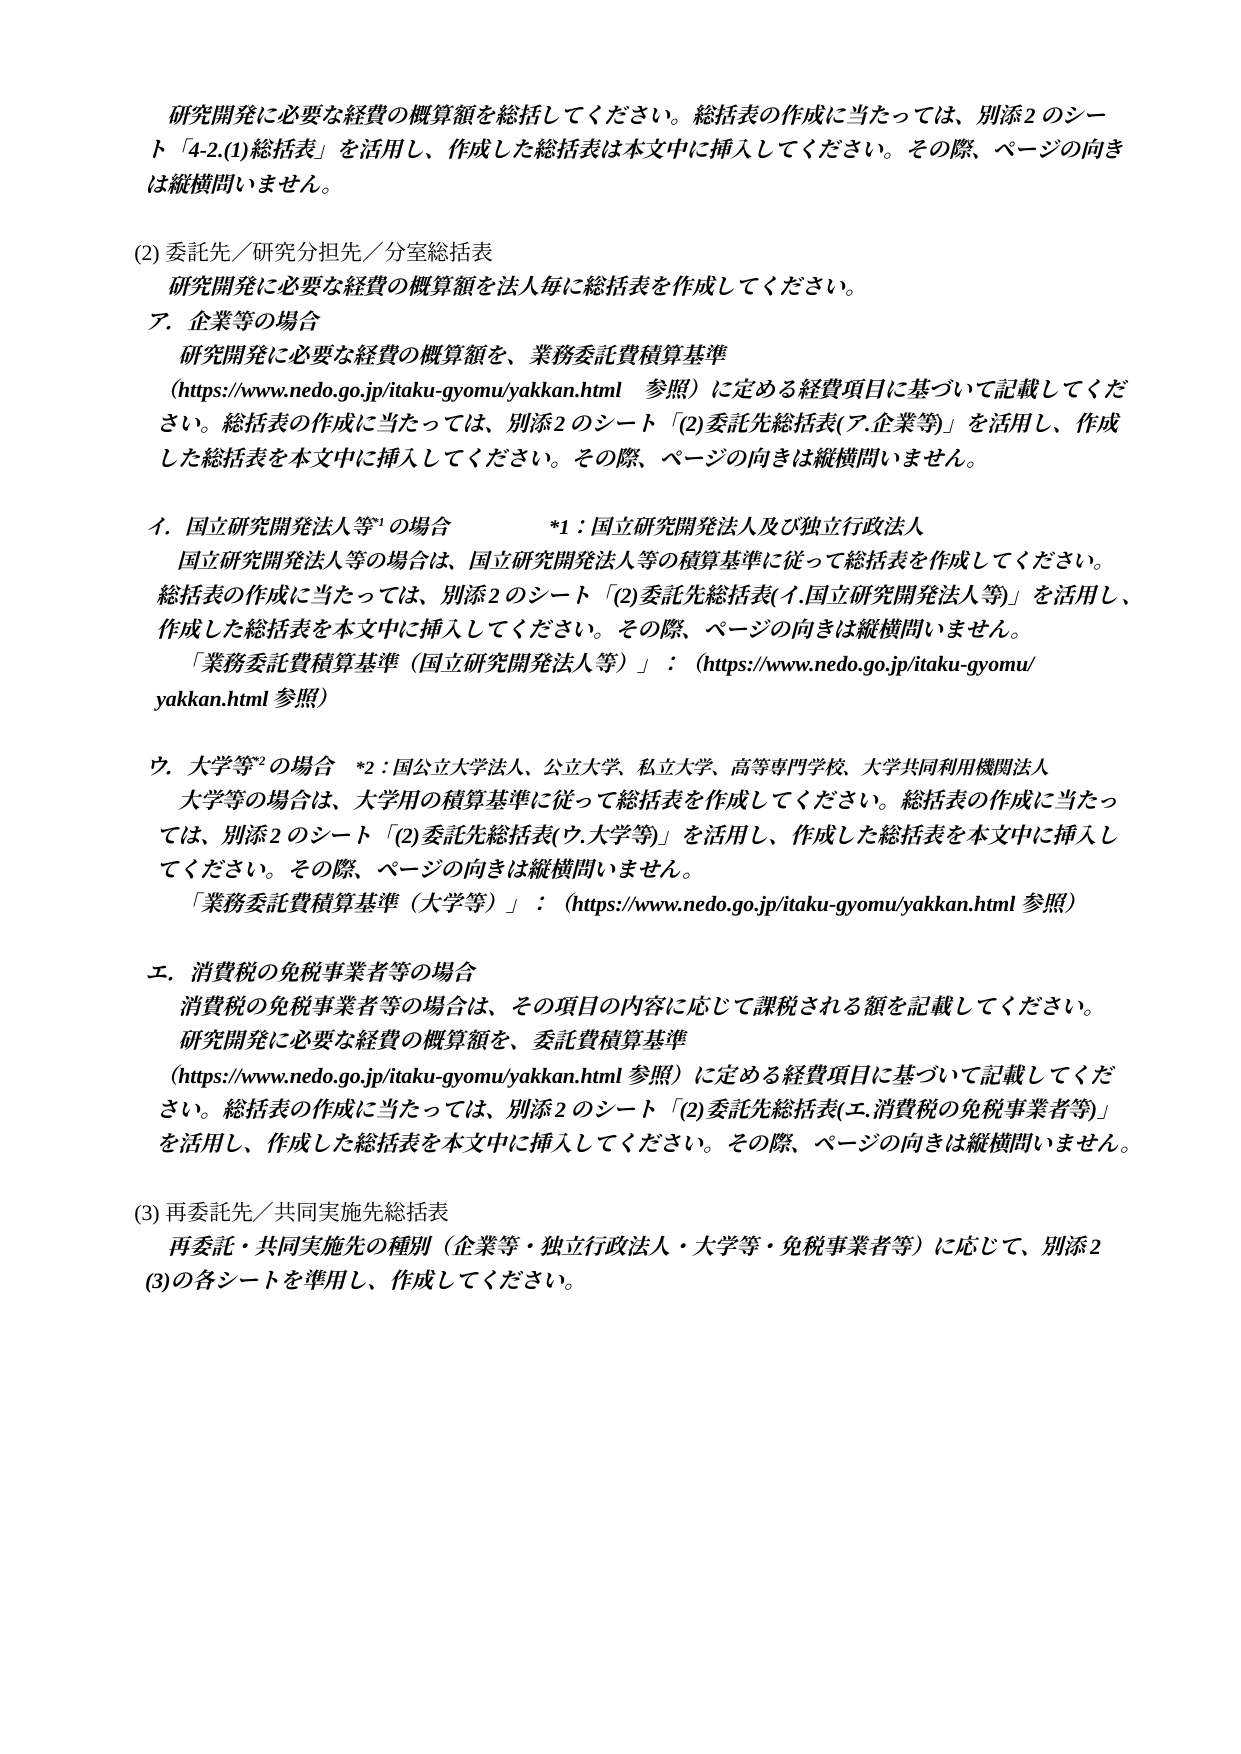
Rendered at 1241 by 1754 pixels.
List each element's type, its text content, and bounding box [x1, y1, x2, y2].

text 再委託・共同実施先の種別（企業等・独立行政法人・大学等・免税事業者等）に応じて、別添2 (3)の各シートを準用し、作成してください。 [145, 1228, 1128, 1296]
text 研究開発に必要な経費の概算額を、委託費積算基準（https://www.nedo.go.jp/itaku-gyomu/yakkan.html参照）に定める経費項目に基づいて記載してください。総括表の作成に当たっては、別添2のシート「(2)委託先総括表(エ.消費税の免税事業者等)」を活用し、作成した総括表を本文中に挿入してください。その際、ページの向きは縦横問いません。 [156, 1022, 1128, 1159]
text エ．消費税の免税事業者等の場合 [145, 954, 1128, 988]
text イ．国立研究開発法人等*1の場合 *1：国立研究開発法人及び独立行政法人 [145, 508, 1128, 542]
text 国立研究開発法人等の場合は、国立研究開発法人等の積算基準に従って総括表を作成してください。総括表の作成に当たっては、別添2のシート「(2)委託先総括表(イ.国立研究開発法人等)」を活用し、作成した総括表を本文中に挿入してください。その際、ページの向きは縦横問いません。 [156, 542, 1128, 645]
text 大学等の場合は、大学用の積算基準に従って総括表を作成してください。総括表の作成に当たっては、別添2のシート「(2)委託先総括表(ウ.大学等)」を活用し、作成した総括表を本文中に挿入してください。その際、ページの向きは縦横問いません。 [156, 782, 1128, 885]
text ウ．大学等*2の場合 *2：国公立大学法人、公立大学、私立大学、高等専門学校、大学共同利用機関法人 [145, 748, 1128, 782]
text 研究開発に必要な経費の概算額を総括してください。総括表の作成に当たっては、別添2のシート「4-2.(1)総括表」を活用し、作成した総括表は本文中に挿入してください。その際、ページの向きは縦横問いません。 [145, 97, 1128, 200]
text (2) 委託先／研究分担先／分室総括表 [134, 234, 1128, 268]
text 研究開発に必要な経費の概算額を法人毎に総括表を作成してください。 [145, 268, 1128, 302]
text 研究開発に必要な経費の概算額を、業務委託費積算基準（https://www.nedo.go.jp/itaku-gyomu/yakkan.html 参照）に定める経費項目に基づいて記載してください。総括表の作成に当たっては、別添2のシート「(2)委託先総括表(ア.企業等)」を活用し、作成した総括表を本文中に挿入してください。その際、ページの向きは縦横問いません。 [156, 337, 1128, 474]
text ア．企業等の場合 [145, 302, 1128, 337]
text 消費税の免税事業者等の場合は、その項目の内容に応じて課税される額を記載してください。 [156, 988, 1128, 1022]
text 「業務委託費積算基準（大学等）」：（https://www.nedo.go.jp/itaku-gyomu/yakkan.html参照） [156, 885, 1128, 919]
text (3) 再委託先／共同実施先総括表 [134, 1193, 1128, 1228]
text 「業務委託費積算基準（国立研究開発法人等）」：（https://www.nedo.go.jp/itaku-gyomu/yakkan.html参照） [156, 645, 1128, 714]
